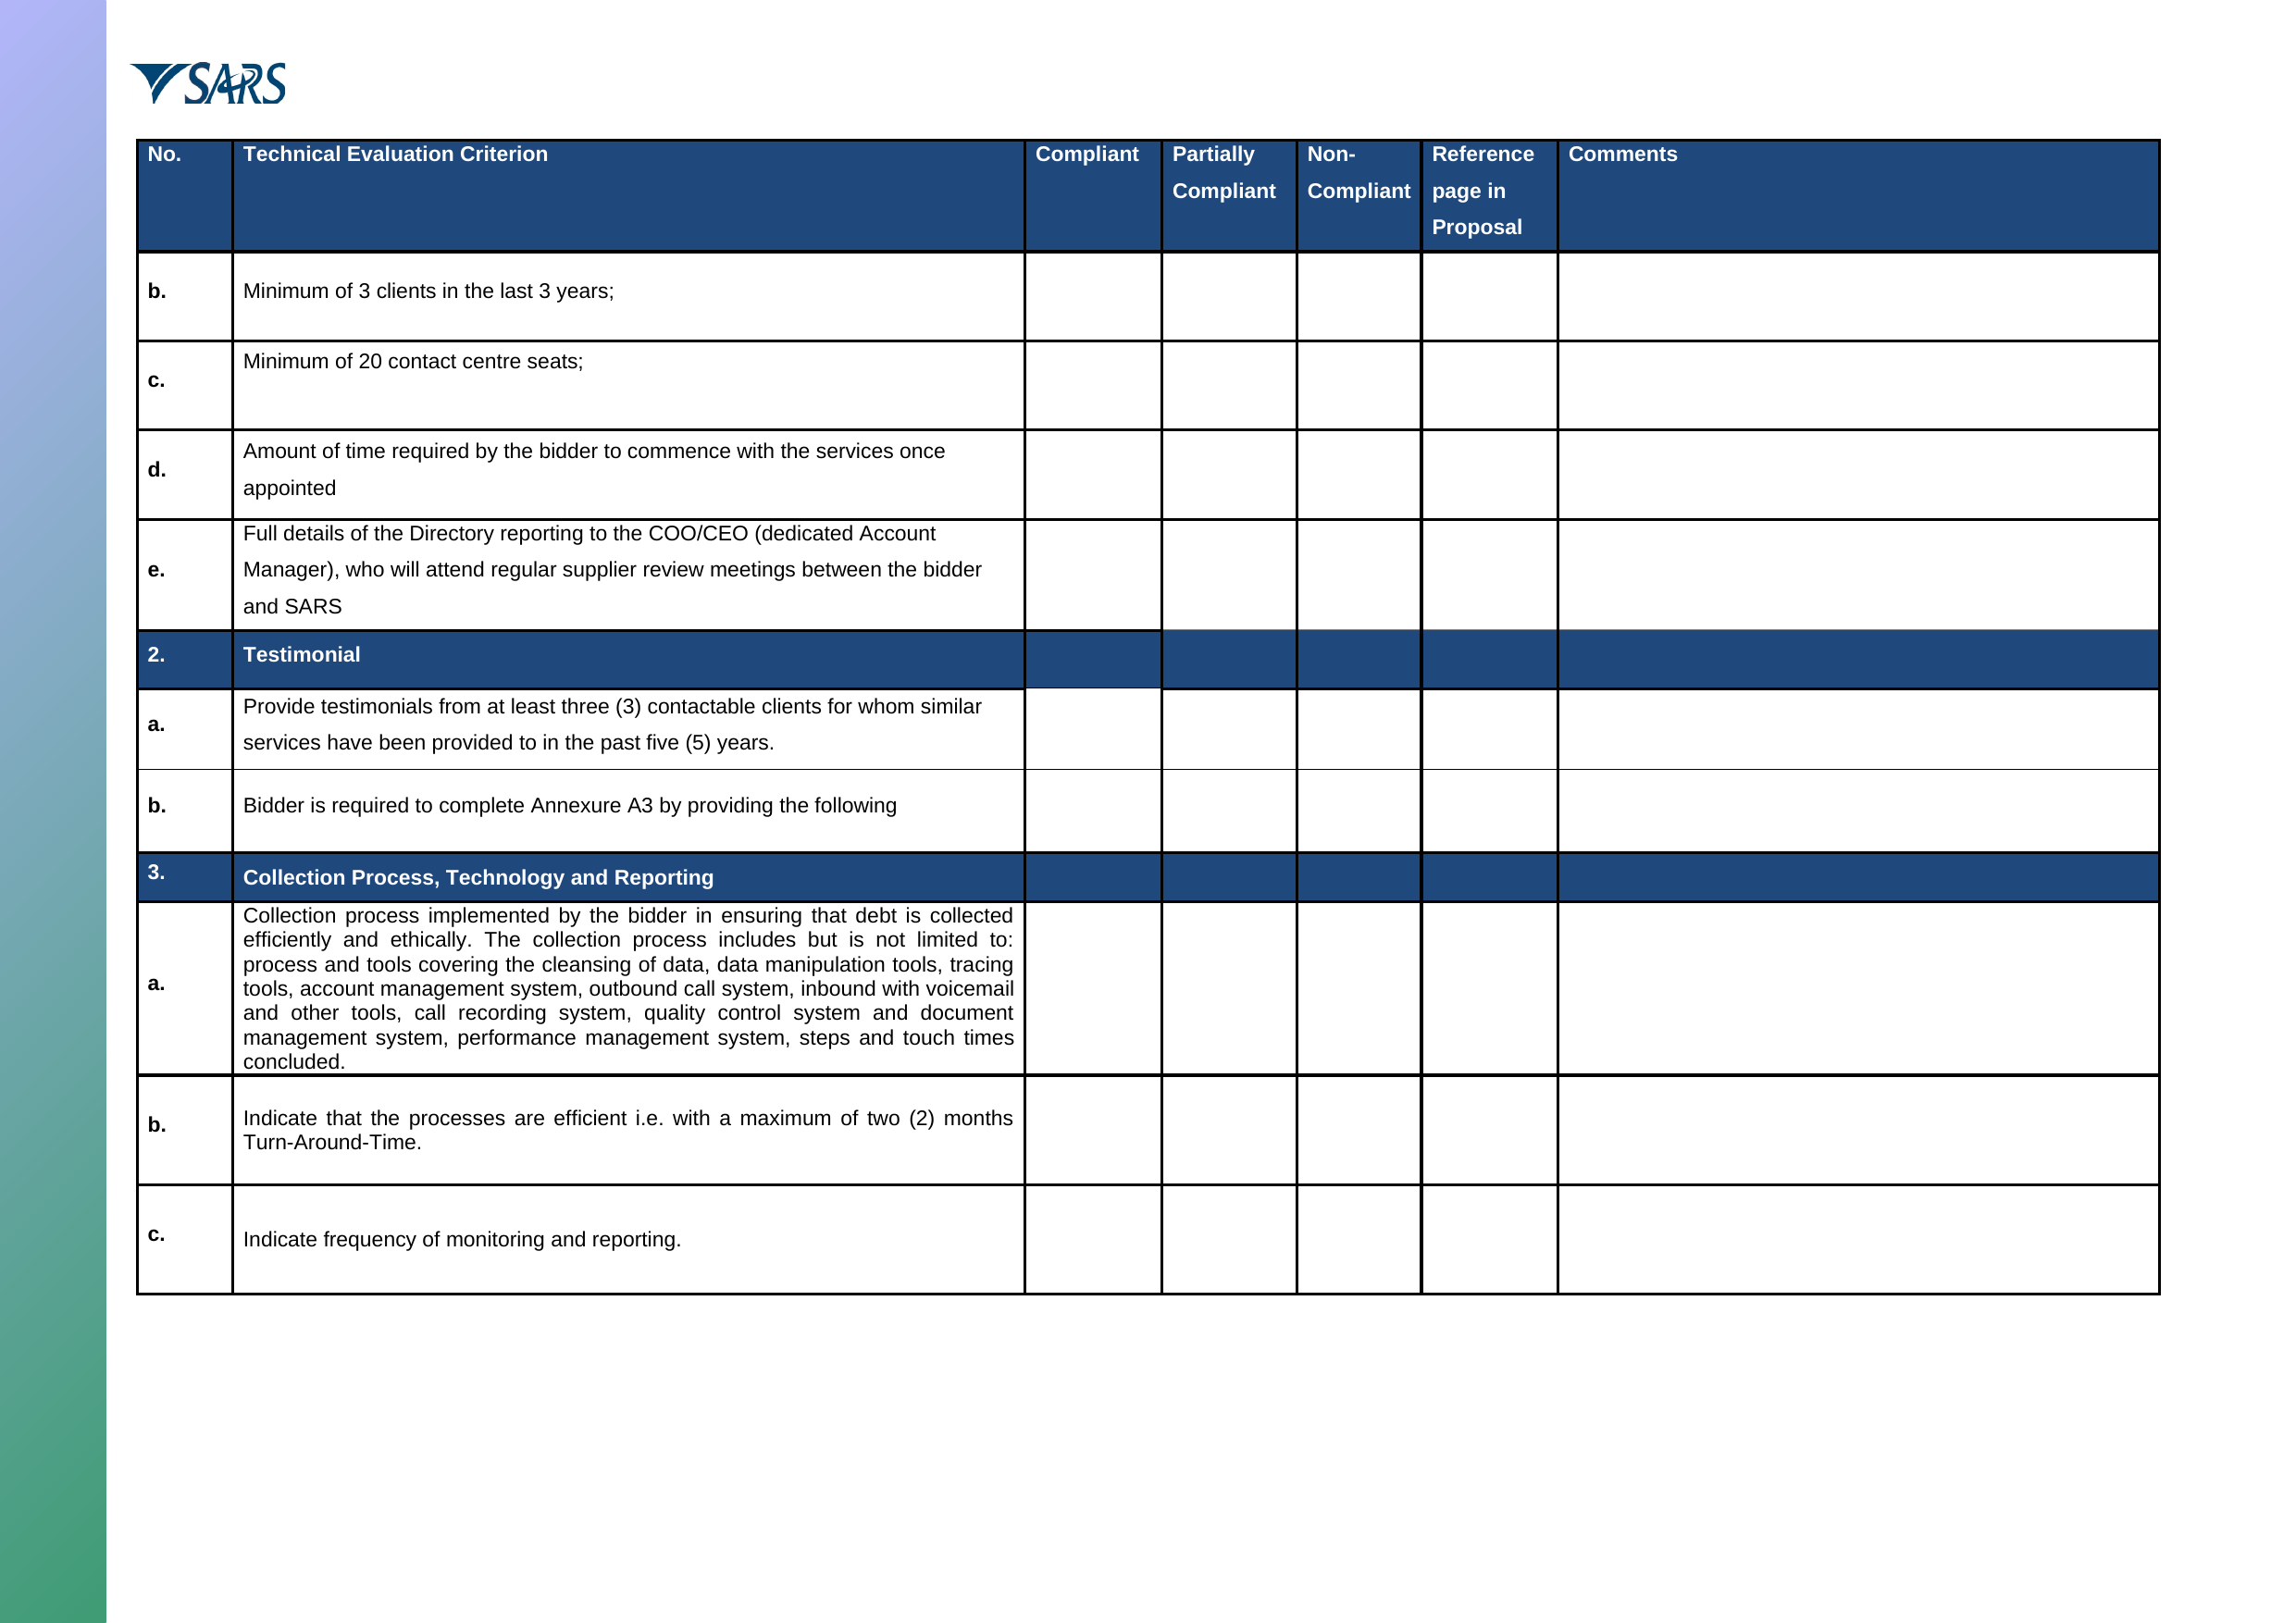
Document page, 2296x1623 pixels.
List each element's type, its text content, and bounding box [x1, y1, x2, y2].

table_cell [1163, 630, 1296, 688]
table_cell [1163, 254, 1296, 340]
table_cell [1423, 690, 1557, 769]
table_cell Collection process implemented by the bidder in ensuring that debt is collected efficiently and ethically. The collection process includes but is not limited to: process and tools covering the cleansing of data, data manipulation tools, tracing tools, account management system, outbound call system, inbound with voicemail and other tools, call recording system, quality control system and document management system, performance management system, steps and touch times concluded. [234, 903, 1024, 1073]
table_header Comments [1559, 142, 2158, 250]
table_cell [1423, 1077, 1557, 1183]
table_cell c. [139, 1186, 231, 1293]
table_cell 2. [139, 632, 231, 688]
table_cell [1026, 342, 1160, 428]
table_cell [1298, 521, 1420, 629]
table_cell Provide testimonials from at least three (3) contactable clients for whom similar services have been provided to in the past five (5) years. [234, 690, 1024, 769]
table_cell b. [139, 1077, 231, 1183]
table_cell [1423, 254, 1557, 340]
table_cell [1163, 903, 1296, 1073]
table_cell [1163, 1186, 1296, 1293]
table_cell [1423, 770, 1557, 851]
table_cell [1026, 854, 1160, 900]
table_cell [1026, 521, 1160, 629]
table_header Partially Compliant [1163, 142, 1296, 250]
table_cell [1163, 770, 1296, 851]
table_cell [1559, 630, 2158, 688]
table_cell [1026, 903, 1160, 1073]
table_header Technical Evaluation Criterion [234, 142, 1024, 250]
table_cell [1423, 854, 1557, 900]
table_cell 3. [139, 854, 231, 900]
table_cell [1298, 254, 1420, 340]
table_cell Indicate frequency of monitoring and reporting. [234, 1186, 1024, 1293]
table_cell [1559, 690, 2158, 769]
table_cell [1298, 1077, 1420, 1183]
table_cell [1559, 521, 2158, 629]
table_cell [1298, 854, 1420, 900]
table_cell Indicate that the processes are efficient i.e. with a maximum of two (2) months Turn-Around-Time. [234, 1077, 1024, 1183]
table_cell [1026, 1186, 1160, 1293]
table_cell [1559, 1186, 2158, 1293]
table_cell [1163, 690, 1296, 769]
table_cell Collection Process, Technology and Reporting [234, 854, 1024, 900]
table_cell [1423, 903, 1557, 1073]
table_cell [1298, 770, 1420, 851]
table_cell [1423, 630, 1557, 688]
table_header No. [139, 142, 231, 250]
table_cell [1559, 254, 2158, 340]
table_cell [1298, 630, 1420, 688]
table_cell c. [139, 342, 231, 428]
table_cell [1163, 521, 1296, 629]
table_cell b. [139, 254, 231, 340]
table_cell [1163, 431, 1296, 518]
picture [129, 62, 285, 104]
table_cell Bidder is required to complete Annexure A3 by providing the following [234, 770, 1024, 851]
table_cell a. [139, 903, 231, 1073]
table_cell Testimonial [234, 632, 1024, 688]
table_cell [1423, 431, 1557, 518]
table_cell [1163, 854, 1296, 900]
table_cell [1298, 431, 1420, 518]
table_cell [1163, 342, 1296, 428]
table_cell Full details of the Directory reporting to the COO/CEO (dedicated Account Manager), who will attend regular supplier review meetings between the bidder and SARS [234, 521, 1024, 629]
table_cell [1298, 342, 1420, 428]
table_cell [1559, 431, 2158, 518]
table_cell [1298, 903, 1420, 1073]
table_cell [1026, 632, 1160, 688]
table_header Non-Compliant [1298, 142, 1420, 250]
table_cell [1298, 690, 1420, 769]
table_cell d. [139, 431, 231, 518]
table_cell [1423, 521, 1557, 629]
table_header Compliant [1026, 142, 1160, 250]
table_cell [1026, 688, 1160, 769]
table_cell [1559, 770, 2158, 851]
table_header Reference page in Proposal [1423, 142, 1557, 250]
table_cell [1298, 1186, 1420, 1293]
table_cell [1559, 903, 2158, 1073]
table_cell [1423, 1186, 1557, 1293]
table_cell [1559, 342, 2158, 428]
table_cell [1026, 254, 1160, 340]
table_cell [1423, 342, 1557, 428]
table_cell Minimum of 3 clients in the last 3 years; [234, 254, 1024, 340]
table_cell Amount of time required by the bidder to commence with the services once appointed [234, 431, 1024, 518]
table_cell Minimum of 20 contact centre seats; [234, 342, 1024, 428]
table_cell [1026, 770, 1160, 851]
table_cell [1026, 1077, 1160, 1183]
table_cell [1163, 1077, 1296, 1183]
table_cell [1559, 1077, 2158, 1183]
table_cell [1559, 854, 2158, 900]
table_cell a. [139, 690, 231, 769]
table_cell e. [139, 521, 231, 629]
table_cell b. [139, 770, 231, 851]
table_cell [1026, 431, 1160, 518]
